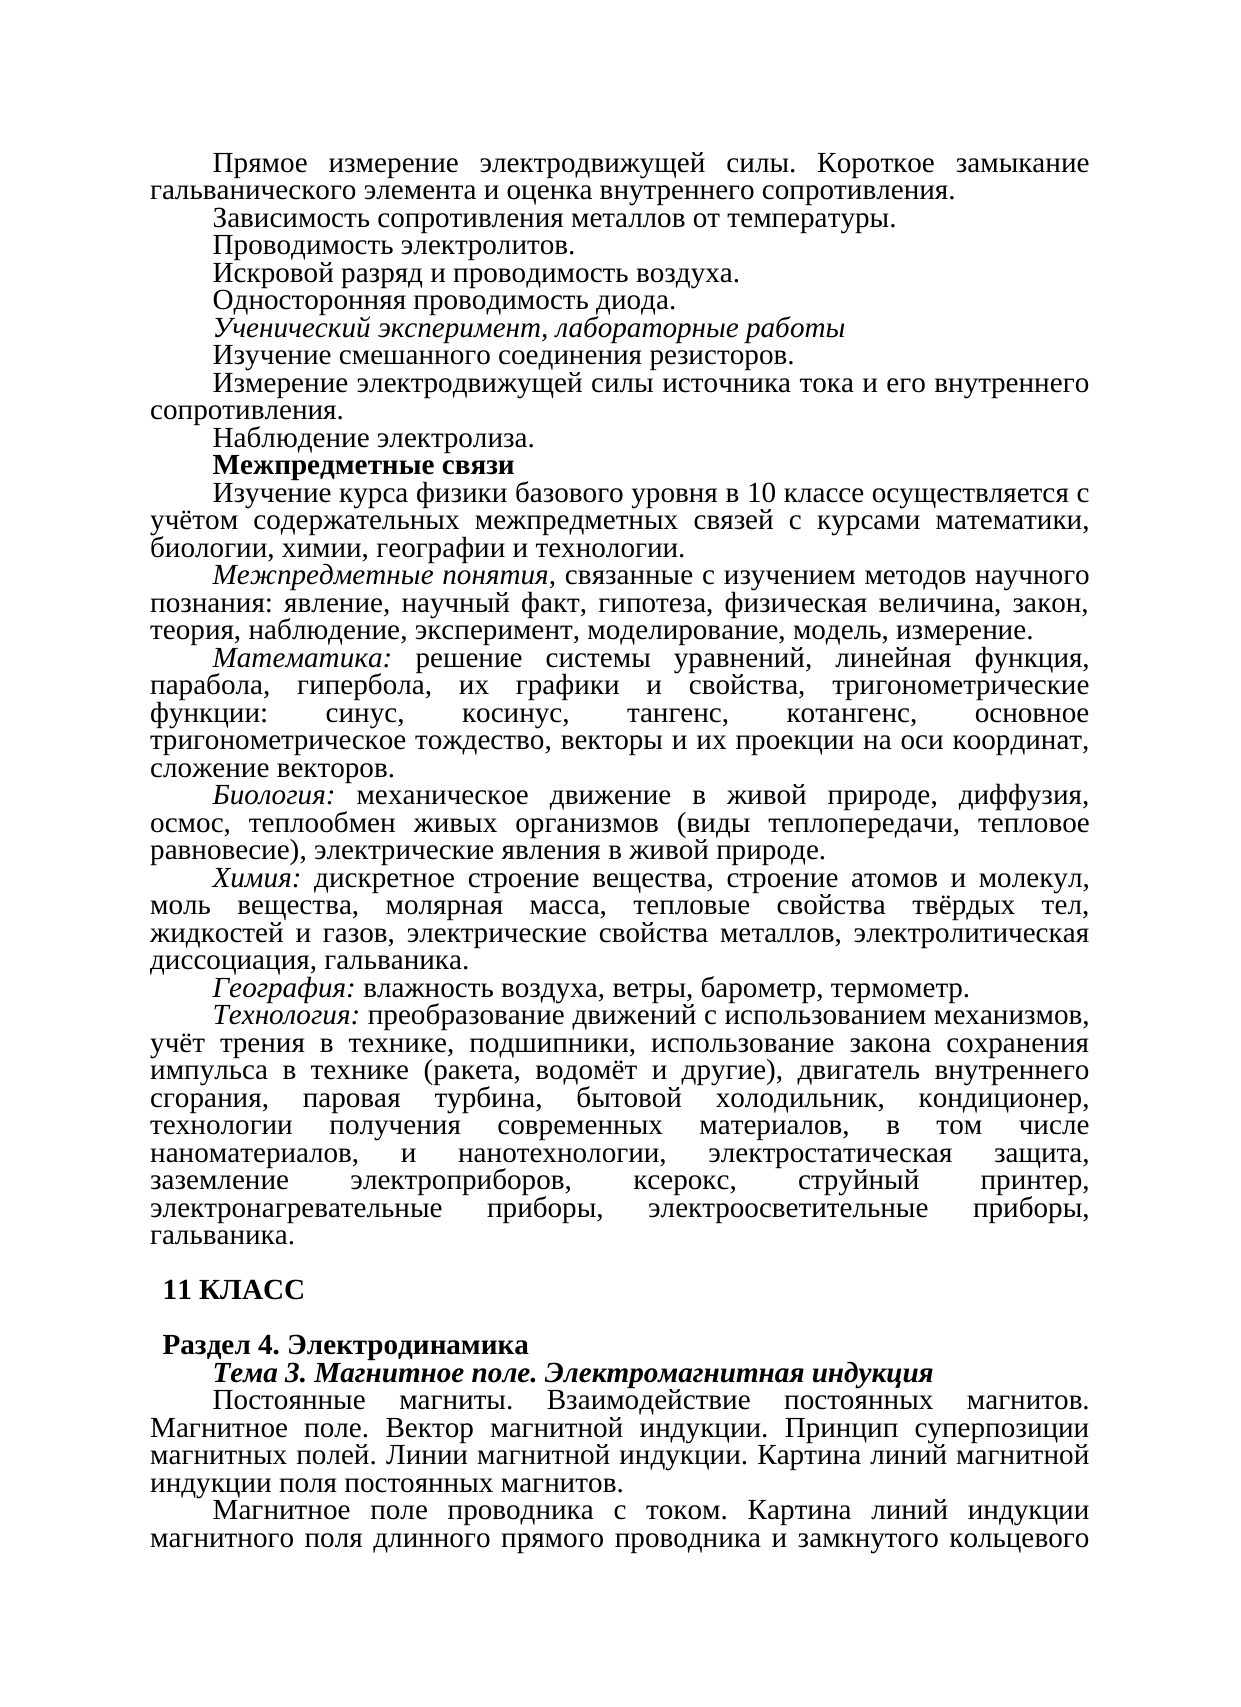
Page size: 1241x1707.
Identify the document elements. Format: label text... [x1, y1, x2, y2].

text Технология: преобразование движений с использованием механизмов, учёт трения в технике, подшипники, использование закона сохранения импульса в технике (ракета, водомёт и другие), двигатель внутреннего сгорания, паровая турбина, бытовой холодильник, кондиционер, технологии получения современных материалов, в том числе наноматериалов, и нанотехнологии, электростатическая защита, заземление электроприборов, ксерокс, струйный принтер, электронагревательные приборы, электроосветительные приборы, гальваника. [150, 1002, 1090, 1250]
text Математика: решение системы уравнений, линейная функция, парабола, гипербола, их графики и свойства, тригонометрические функции: синус, косинус, тангенс, котангенс, основное тригонометрическое тождество, векторы и их проекции на оси координат, сложение векторов. [150, 645, 1090, 782]
text Проводимость электролитов. [150, 232, 1090, 260]
text Раздел 4. Электродинамика [162, 1332, 1090, 1360]
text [150, 1497, 1090, 1552]
text Межпредметные связи [150, 452, 1090, 480]
text Химия: дискретное строение вещества, строение атомов и молекул, моль вещества, молярная масса, тепловые свойства твёрдых тел, жидкостей и газов, электрические свойства металлов, электролитическая диссоциация, гальваника. [150, 865, 1090, 975]
text Односторонняя проводимость диода. [150, 287, 1090, 315]
text 11 КЛАСС [162, 1277, 1090, 1305]
text Измерение электродвижущей силы источника тока и его внутреннего сопротивления. [150, 370, 1090, 425]
text Прямое измерение электродвижущей силы. Короткое замыкание гальванического элемента и оценка внутреннего сопротивления. [150, 150, 1090, 205]
text Ученический эксперимент, лабораторные работы [150, 315, 1090, 342]
text География: влажность воздуха, ветры, барометр, термометр. [150, 975, 1090, 1002]
text Наблюдение электролиза. [150, 425, 1090, 452]
text Искровой разряд и проводимость воздуха. [150, 260, 1090, 287]
text Постоянные магниты. Взаимодействие постоянных магнитов. Магнитное поле. Вектор магнитной индукции. Принцип суперпозиции магнитных полей. Линии магнитной индукции. Картина линий магнитной индукции поля постоянных магнитов. [150, 1387, 1090, 1497]
text Изучение смешанного соединения резисторов. [150, 342, 1090, 370]
text Зависимость сопротивления металлов от температуры. [150, 205, 1090, 232]
text Тема 3. Магнитное поле. Электромагнитная индукция [150, 1360, 1090, 1387]
text Межпредметные понятия, связанные с изучением методов научного познания: явление, научный факт, гипотеза, физическая величина, закон, теория, наблюдение, эксперимент, моделирование, модель, измерение. [150, 562, 1090, 645]
text Биология: механическое движение в живой природе, диффузия, осмос, теплообмен живых организмов (виды теплопередачи, тепловое равновесие), электрические явления в живой природе. [150, 782, 1090, 865]
text Изучение курса физики базового уровня в 10 классе осуществляется с учётом содержательных межпредметных связей с курсами математики, биологии, химии, географии и технологии. [150, 480, 1090, 562]
